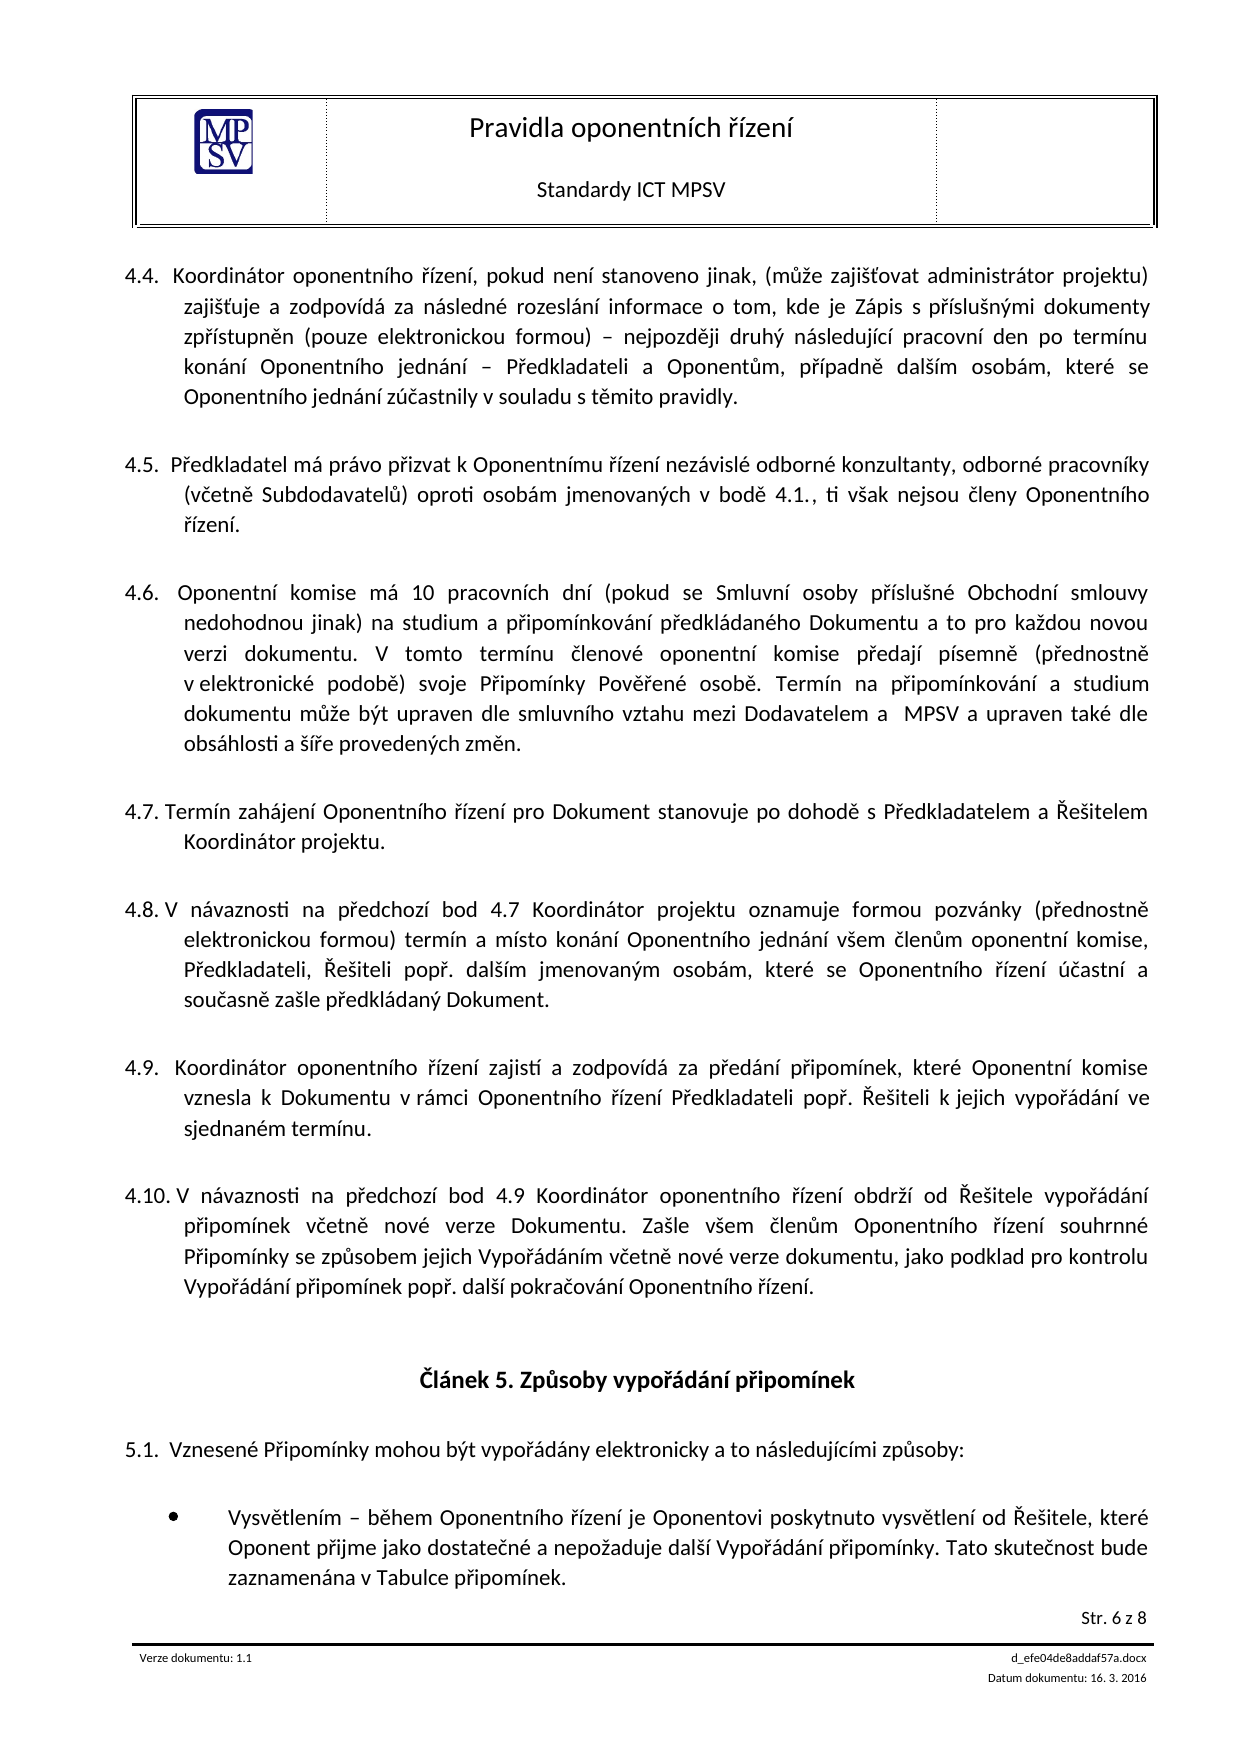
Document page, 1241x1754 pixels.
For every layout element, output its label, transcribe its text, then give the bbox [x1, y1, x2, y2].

subtitle Koordinátor oponentního řízení, pokud není stanoveno jinak, (může zajišťovat administrátor projektu) zajišťuje a zodpovídá za následné rozeslání informace o tom, kde je Zápis s příslušnými dokumenty zpřístupněn (pouze elektronickou formou) – nejpozději druhý následující pracovní den po termínu konání Oponentního jednání – Předkladateli a Oponentům, případně dalším osobám, které se Oponentního jednání zúčastnily v souladu s těmito pravidly. [124, 262, 1150, 410]
subtitle Termín zahájení Oponentního řízení pro Dokument stanovuje po dohodě s Předkladatelem a Řešitelem Koordinátor projektu. [124, 797, 1150, 855]
picture [193, 109, 253, 173]
subtitle Způsoby vypořádání připomínek [124, 1365, 1150, 1395]
subtitle V návaznosti na předchozí bod 4.9 Koordinátor oponentního řízení obdrží od Řešitele vypořádání připomínek včetně nové verze Dokumentu. Zašle všem členům Oponentního řízení souhrnné Připomínky se způsobem jejich Vypořádáním včetně nové verze dokumentu, jako podklad pro kontrolu Vypořádání připomínek popř. další pokračování Oponentního řízení. [124, 1181, 1150, 1300]
subtitle Vznesené Připomínky mohou být vypořádány elektronicky a to následujícími způsoby: [124, 1435, 1150, 1463]
subtitle Předkladatel má právo přizvat k Oponentnímu řízení nezávislé odborné konzultanty, odborné pracovníky (včetně Subdodavatelů) oproti osobám jmenovaných v bodě 4.1., ti však nejsou členy Oponentního řízení. [124, 450, 1150, 538]
subtitle Vysvětlením – během Oponentního řízení je Oponentovi poskytnuto vysvětlení od Řešitele, které Oponent přijme jako dostatečné a nepožaduje další Vypořádání připomínky. Tato skutečnost bude zaznamenána v Tabulce připomínek. [169, 1503, 1150, 1591]
subtitle Koordinátor oponentního řízení zajistí a zodpovídá za předání připomínek, které Oponentní komise vznesla k Dokumentu v rámci Oponentního řízení Předkladateli popř. Řešiteli k jejich vypořádání ve sjednaném termínu. [124, 1053, 1150, 1142]
subtitle Oponentní komise má 10 pracovních dní (pokud se Smluvní osoby příslušné Obchodní smlouvy nedohodnou jinak) na studium a připomínkování předkládaného Dokumentu a to pro každou novou verzi dokumentu. V tomto termínu členové oponentní komise předají písemně (přednostně v elektronické podobě) svoje Připomínky Pověřené osobě. Termín na připomínkování a studium dokumentu může být upraven dle smluvního vztahu mezi Dodavatelem a MPSV a upraven také dle obsáhlosti a šíře provedených změn. [124, 578, 1150, 757]
subtitle V návaznosti na předchozí bod 4.7 Koordinátor projektu oznamuje formou pozvánky (přednostně elektronickou formou) termín a místo konání Oponentního jednání všem členům oponentní komise, Předkladateli, Řešiteli popř. dalším jmenovaným osobám, které se Oponentního řízení účastní a současně zašle předkládaný Dokument. [124, 895, 1150, 1013]
